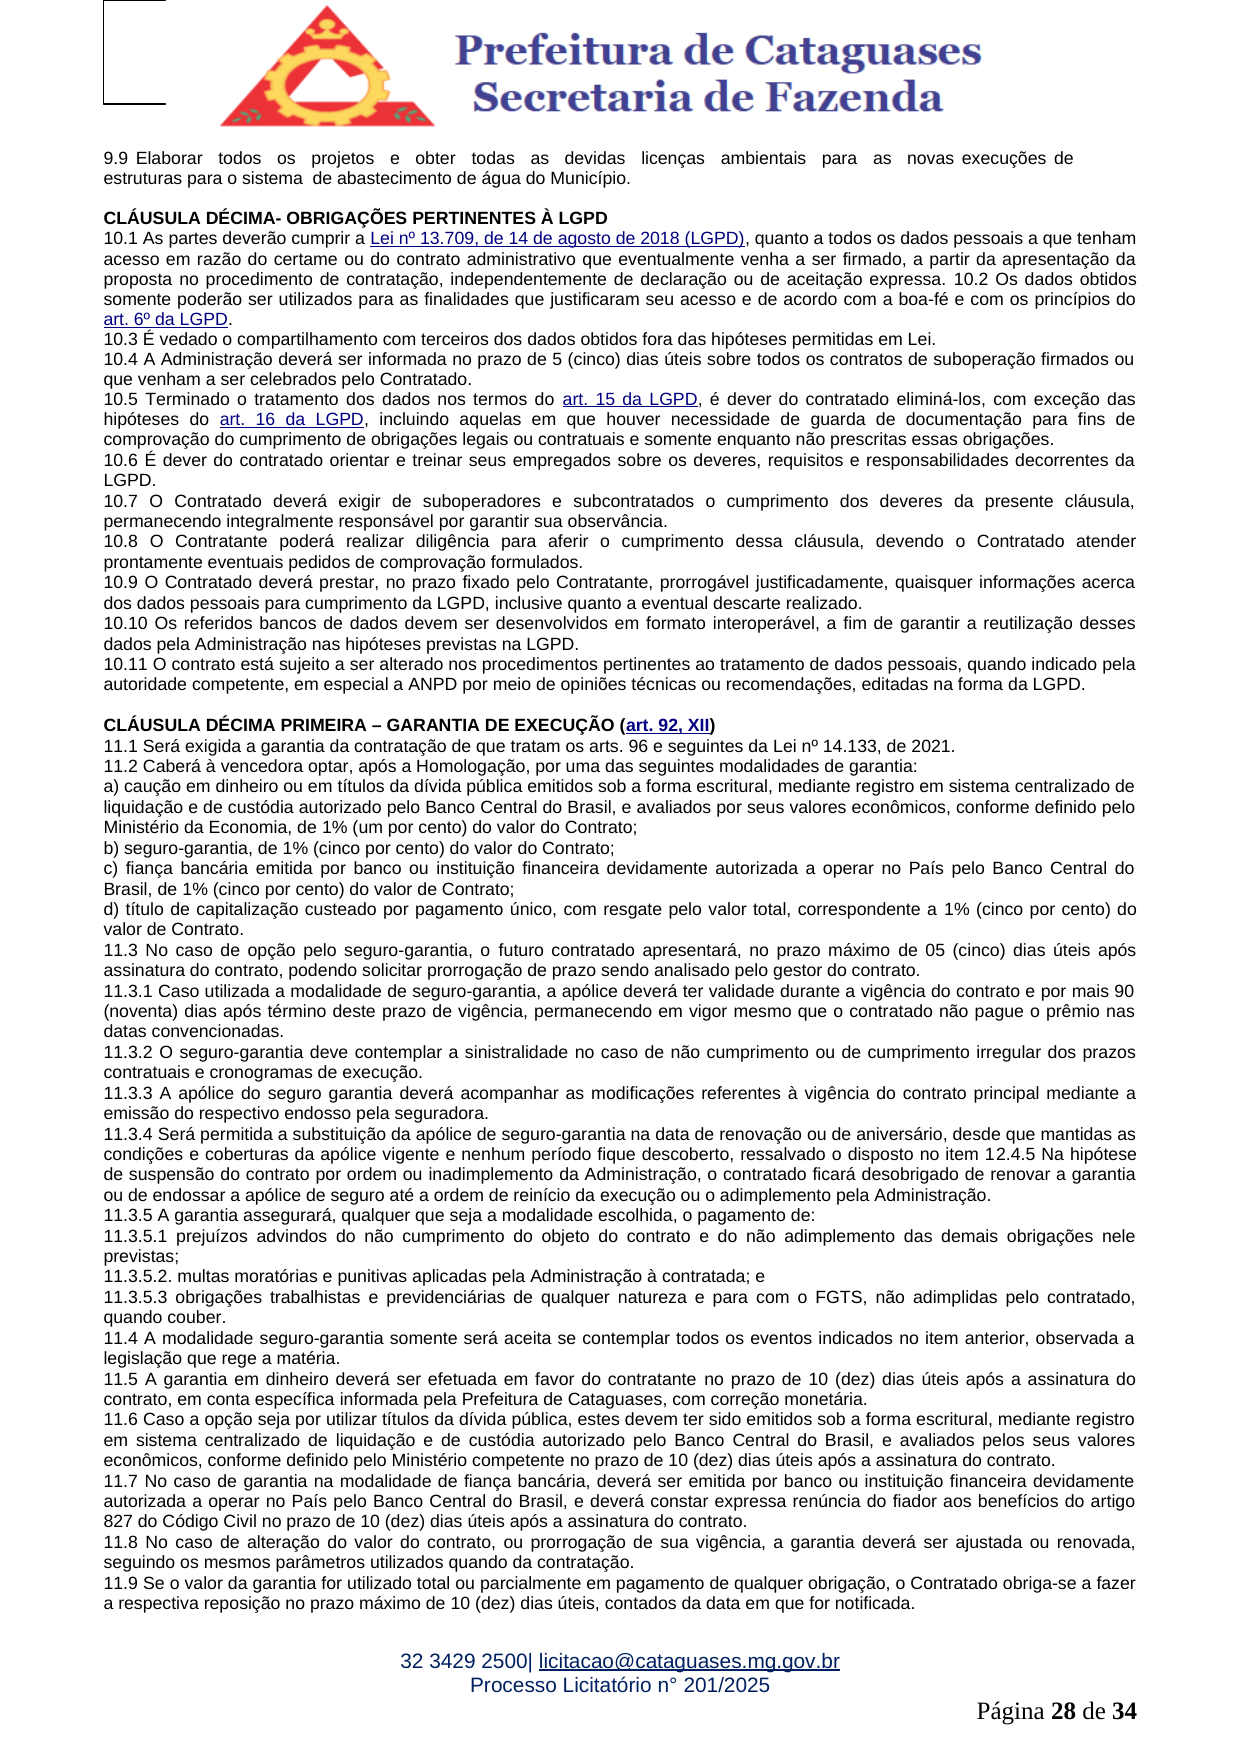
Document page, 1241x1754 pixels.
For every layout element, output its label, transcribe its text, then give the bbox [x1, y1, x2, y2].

text 11.2 Caberá à vencedora optar, após a Homologação, por uma das seguintes modalidades de garantia: [103, 756, 1137, 776]
list 10.10 Os referidos bancos de dados devem ser desenvolvidos em formato interoperável, a fim de garantir a reutilização desses dados pela Administração nas hipóteses previstas na LGPD. [103, 613, 1137, 654]
list 10.7 O Contratado deverá exigir de suboperadores e subcontratados o cumprimento dos deveres da presente cláusula, permanecendo integralmente responsável por garantir sua observância. [103, 490, 1137, 531]
picture [165, 0, 1075, 148]
text b) seguro-garantia, de 1% (cinco por cento) do valor do Contrato; [103, 837, 1137, 858]
text 11.3.1 Caso utilizada a modalidade de seguro-garantia, a apólice deverá ter validade durante a vigência do contrato e por mais 90 (noventa) dias após término deste prazo de vigência, permanecendo em vigor mesmo que o contratado não pague o prêmio nas datas convencionadas. [103, 980, 1137, 1042]
list 10.5 Terminado o tratamento dos dados nos termos do art. 15 da LGPD, é dever do contratado eliminá-los, com exceção das hipóteses do art. 16 da LGPD, incluindo aquelas em que houver necessidade de guarda de documentação para fins de comprovação do cumprimento de obrigações legais ou contratuais e somente enquanto não prescritas essas obrigações. [103, 389, 1137, 449]
text 11.9 Se o valor da garantia for utilizado total ou parcialmente em pagamento de qualquer obrigação, o Contratado obriga-se a fazer a respectiva reposição no prazo máximo de 10 (dez) dias úteis, contados da data em que for notificada. [103, 1572, 1137, 1613]
text 11.1 Será exigida a garantia da contratação de que tratam os arts. 96 e seguintes da Lei nº 14.133, de 2021. [103, 735, 1137, 756]
text 11.8 No caso de alteração do valor do contrato, ou prorrogação de sua vigência, a garantia deverá ser ajustada ou renovada, seguindo os mesmos parâmetros utilizados quando da contratação. [103, 1532, 1137, 1572]
text 11.3.5.1 prejuízos advindos do não cumprimento do objeto do contrato e do não adimplemento das demais obrigações nele previstas; [103, 1225, 1137, 1266]
text 11.3.5.3 obrigações trabalhistas e previdenciárias de qualquer natureza e para com o FGTS, não adimplidas pelo contratado, quando couber. [103, 1287, 1137, 1327]
list 10.9 O Contratado deverá prestar, no prazo fixado pelo Contratante, prorrogável justificadamente, quaisquer informações acerca dos dados pessoais para cumprimento da LGPD, inclusive quanto a eventual descarte realizado. [103, 572, 1137, 613]
text 11.3.2 O seguro-garantia deve contemplar a sinistralidade no caso de não cumprimento ou de cumprimento irregular dos prazos contratuais e cronogramas de execução. [103, 1042, 1137, 1082]
text c) fiança bancária emitida por banco ou instituição financeira devidamente autorizada a operar no País pelo Banco Central do Brasil, de 1% (cinco por cento) do valor de Contrato; [103, 858, 1137, 899]
list 9.9 Elaborar todos os projetos e obter todas as devidas licenças ambientais para as novas execuções de estruturas para o sistema de abastecimento de água do Município. [103, 147, 1074, 188]
text 11.5 A garantia em dinheiro deverá ser efetuada em favor do contratante no prazo de 10 (dez) dias úteis após a assinatura do contrato, em conta específica informada pela Prefeitura de Cataguases, com correção monetária. [103, 1368, 1137, 1409]
list CLÁUSULA DÉCIMA PRIMEIRA – GARANTIA DE EXECUÇÃO (art. 92, XII) [103, 715, 1137, 735]
text 11.3.4 Será permitida a substituição da apólice de seguro-garantia na data de renovação ou de aniversário, desde que mantidas as condições e coberturas da apólice vigente e nenhum período fique descoberto, ressalvado o disposto no item 12.4.5 Na hipótese de suspensão do contrato por ordem ou inadimplemento da Administração, o contratado ficará desobrigado de renovar a garantia ou de endossar a apólice de seguro até a ordem de reinício da execução ou o adimplemento pela Administração. [103, 1123, 1137, 1205]
text 11.4 A modalidade seguro-garantia somente será aceita se contemplar todos os eventos indicados no item anterior, observada a legislação que rege a matéria. [103, 1327, 1137, 1368]
list 10.6 É dever do contratado orientar e treinar seus empregados sobre os deveres, requisitos e responsabilidades decorrentes da LGPD. [103, 449, 1137, 490]
list As partes deverão cumprir a Lei nº 13.709, de 14 de agosto de 2018 (LGPD), quanto a todos os dados pessoais a que tenham acesso em razão do certame ou do contrato administrativo que eventualmente venha a ser firmado, a partir da apresentação da proposta no procedimento de contratação, independentemente de declaração ou de aceitação expressa. 10.2 Os dados obtidos somente poderão ser utilizados para as finalidades que justificaram seu acesso e de acordo com a boa-fé e com os princípios do art. 6º da LGPD. [103, 229, 1137, 329]
text 11.6 Caso a opção seja por utilizar títulos da dívida pública, estes devem ter sido emitidos sob a forma escritural, mediante registro em sistema centralizado de liquidação e de custódia autorizado pelo Banco Central do Brasil, e avaliados pelos seus valores econômicos, conforme definido pelo Ministério competente no prazo de 10 (dez) dias úteis após a assinatura do contrato. [103, 1409, 1137, 1470]
text 11.3.5 A garantia assegurará, qualquer que seja a modalidade escolhida, o pagamento de: [103, 1205, 1137, 1225]
list 10.11 O contrato está sujeito a ser alterado nos procedimentos pertinentes ao tratamento de dados pessoais, quando indicado pela autoridade competente, em especial a ANPD por meio de opiniões técnicas ou recomendações, editadas na forma da LGPD. [103, 654, 1137, 694]
text 11.3.5.2. multas moratórias e punitivas aplicadas pela Administração à contratada; e [103, 1266, 1137, 1287]
text 11.3 No caso de opção pelo seguro-garantia, o futuro contratado apresentará, no prazo máximo de 05 (cinco) dias úteis após assinatura do contrato, podendo solicitar prorrogação de prazo sendo analisado pelo gestor do contrato. [103, 939, 1137, 980]
text 11.3.3 A apólice do seguro garantia deverá acompanhar as modificações referentes à vigência do contrato principal mediante a emissão do respectivo endosso pela seguradora. [103, 1082, 1137, 1123]
list 10.4 A Administração deverá ser informada no prazo de 5 (cinco) dias úteis sobre todos os contratos de suboperação firmados ou que venham a ser celebrados pelo Contratado. [103, 349, 1137, 389]
list 10.3 É vedado o compartilhamento com terceiros dos dados obtidos fora das hipóteses permitidas em Lei. [103, 329, 1137, 349]
list CLÁUSULA DÉCIMA- OBRIGAÇÕES PERTINENTES À LGPD [103, 209, 1137, 229]
text a) caução em dinheiro ou em títulos da dívida pública emitidos sob a forma escritural, mediante registro em sistema centralizado de liquidação e de custódia autorizado pelo Banco Central do Brasil, e avaliados por seus valores econômicos, conforme definido pelo Ministério da Economia, de 1% (um por cento) do valor do Contrato; [103, 776, 1137, 837]
text d) título de capitalização custeado por pagamento único, com resgate pelo valor total, correspondente a 1% (cinco por cento) do valor de Contrato. [103, 899, 1137, 939]
list 10.8 O Contratante poderá realizar diligência para aferir o cumprimento dessa cláusula, devendo o Contratado atender prontamente eventuais pedidos de comprovação formulados. [103, 531, 1137, 572]
text 11.7 No caso de garantia na modalidade de fiança bancária, deverá ser emitida por banco ou instituição financeira devidamente autorizada a operar no País pelo Banco Central do Brasil, e deverá constar expressa renúncia do fiador aos benefícios do artigo 827 do Código Civil no prazo de 10 (dez) dias úteis após a assinatura do contrato. [103, 1470, 1137, 1532]
